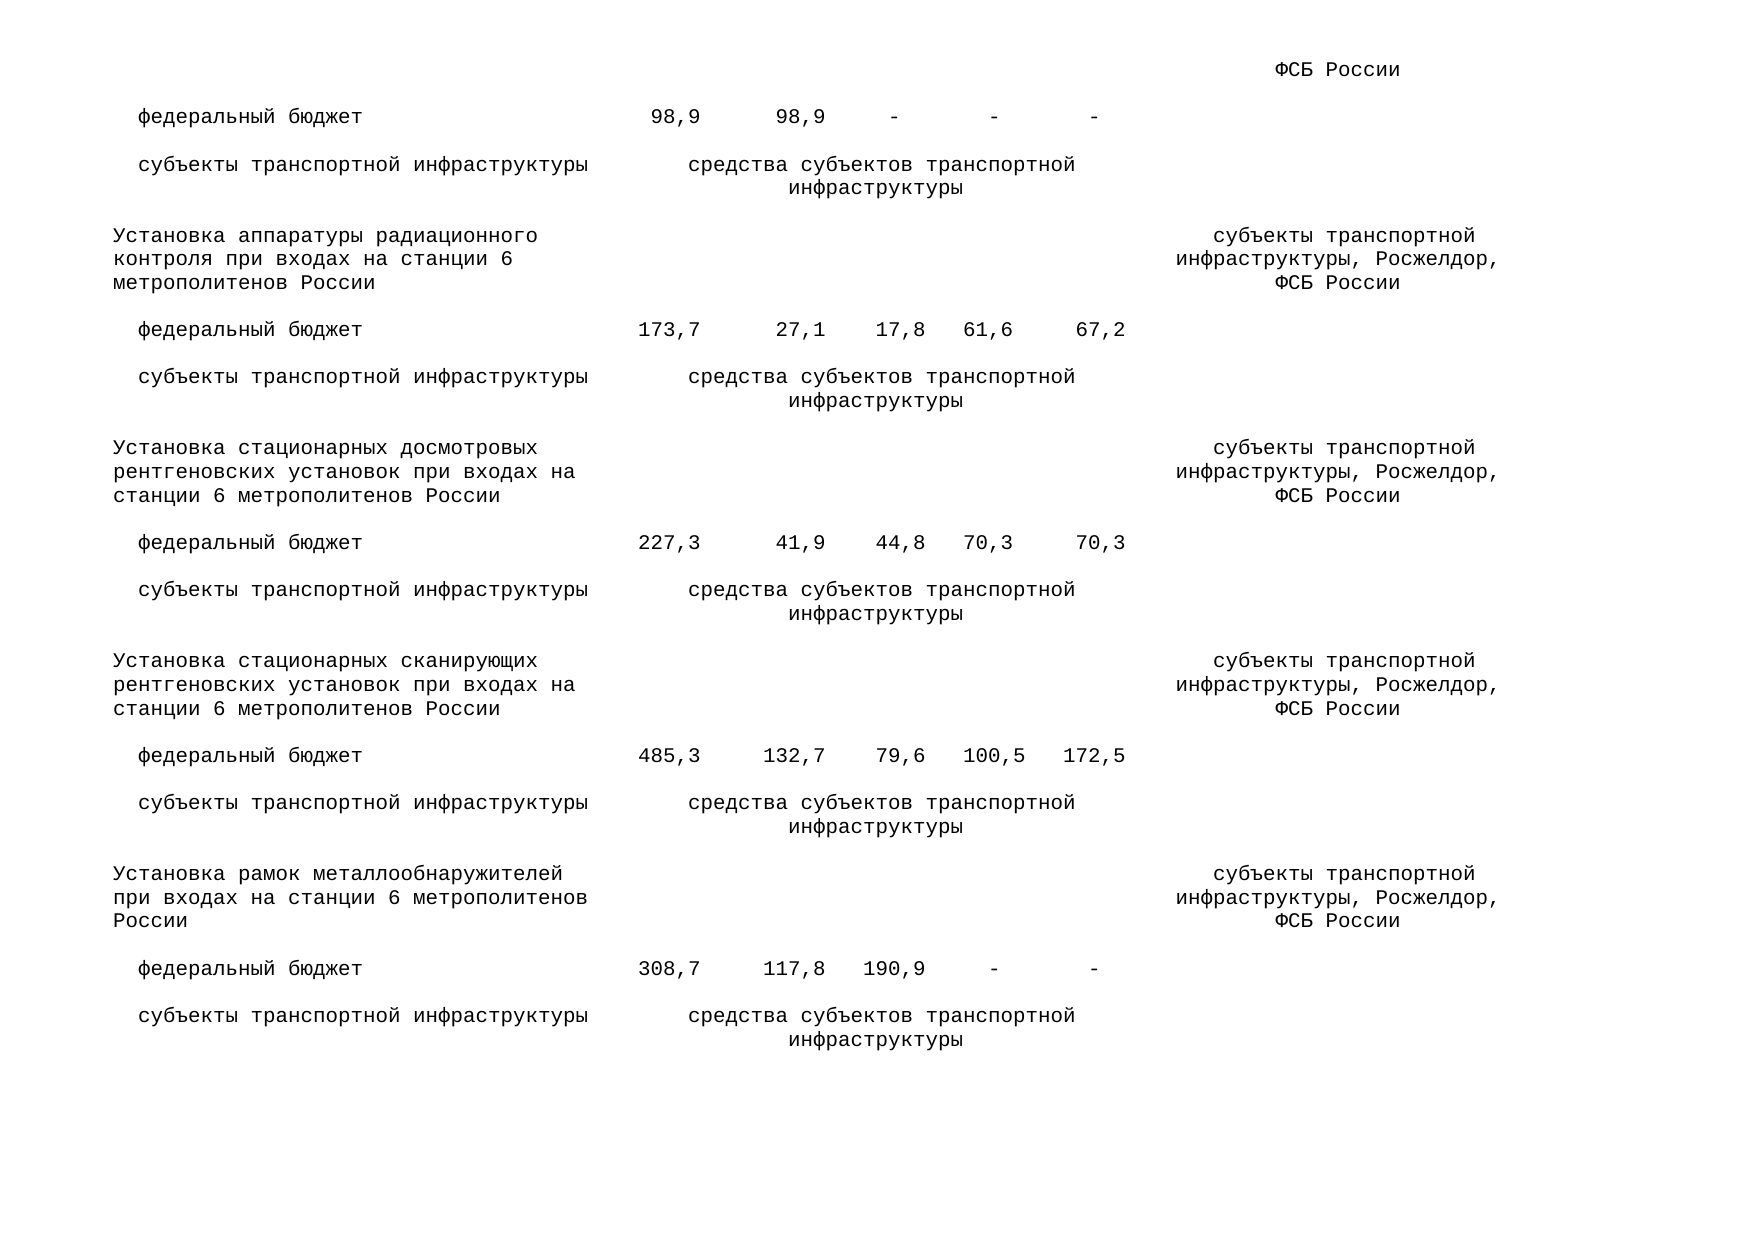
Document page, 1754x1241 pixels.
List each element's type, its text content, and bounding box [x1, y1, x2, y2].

text инфраструктуры [100, 1028, 1653, 1052]
text субъекты транспортной инфраструктуры средства субъектов транспортной [100, 366, 1653, 390]
text инфраструктуры [100, 177, 1653, 201]
text Установка рамок металлообнаружителей субъекты транспортной [100, 863, 1653, 887]
text инфраструктуры [100, 603, 1653, 627]
text субъекты транспортной инфраструктуры средства субъектов транспортной [100, 154, 1653, 177]
text метрополитенов России ФСБ России [100, 272, 1653, 296]
text Установка стационарных сканирующих субъекты транспортной [100, 650, 1653, 674]
text Установка стационарных досмотровых субъекты транспортной [100, 437, 1653, 461]
text России ФСБ России [100, 910, 1653, 934]
text федеральный бюджет 227,3 41,9 44,8 70,3 70,3 [100, 532, 1653, 556]
text рентгеновских установок при входах на инфраструктуры, Росжелдор, [100, 461, 1653, 485]
text инфраструктуры [100, 816, 1653, 839]
text федеральный бюджет 98,9 98,9 - - - [100, 106, 1653, 130]
text станции 6 метрополитенов России ФСБ России [100, 697, 1653, 721]
text Установка аппаратуры радиационного субъекты транспортной [100, 224, 1653, 248]
text федеральный бюджет 485,3 132,7 79,6 100,5 172,5 [100, 745, 1653, 768]
text ФСБ России [100, 59, 1653, 83]
text при входах на станции 6 метрополитенов инфраструктуры, Росжелдор, [100, 887, 1653, 910]
text рентгеновских установок при входах на инфраструктуры, Росжелдор, [100, 674, 1653, 697]
text федеральный бюджет 173,7 27,1 17,8 61,6 67,2 [100, 319, 1653, 343]
text субъекты транспортной инфраструктуры средства субъектов транспортной [100, 1005, 1653, 1028]
text федеральный бюджет 308,7 117,8 190,9 - - [100, 958, 1653, 981]
text субъекты транспортной инфраструктуры средства субъектов транспортной [100, 579, 1653, 603]
text контроля при входах на станции 6 инфраструктуры, Росжелдор, [100, 248, 1653, 272]
text инфраструктуры [100, 390, 1653, 414]
text станции 6 метрополитенов России ФСБ России [100, 485, 1653, 508]
text субъекты транспортной инфраструктуры средства субъектов транспортной [100, 792, 1653, 816]
